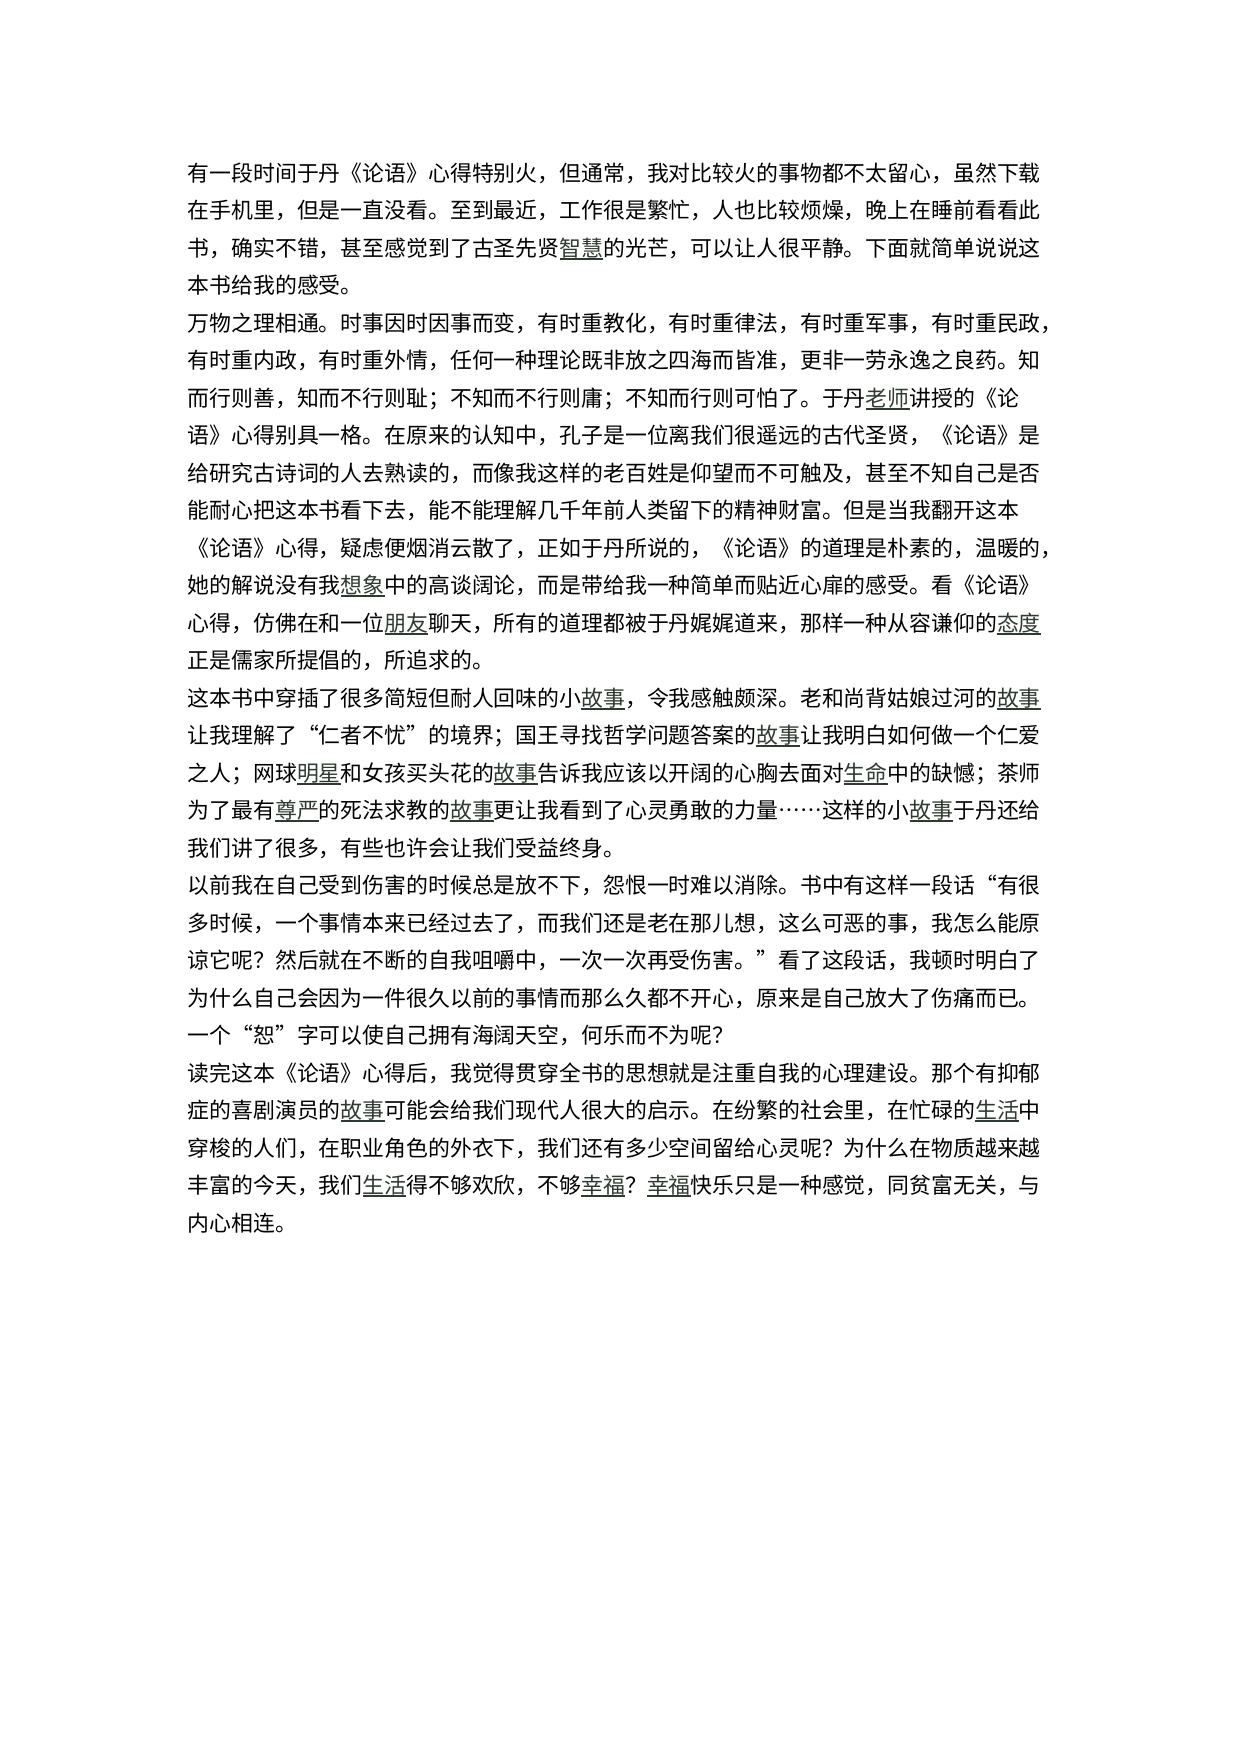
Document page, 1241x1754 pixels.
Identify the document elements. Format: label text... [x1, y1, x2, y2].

text 有一段时间于丹《论语》心得特别火，但通常，我对比较火的事物都不太留心，虽然下载在手机里，但是一直没看。至到最近，工作很是繁忙，人也比较烦燥，晚上在睡前看看此书，确实不错，甚至感觉到了古圣先贤智慧的光芒，可以让人很平静。下面就简单说说这本书给我的感受。 万物之理相通。时事因时因事而变，有时重教化，有时重律法，有时重军事，有时重民政，有时重内政，有时重外情，任何一种理论既非放之四海而皆准，更非一劳永逸之良药。知而行则善，知而不行则耻；不知而不行则庸；不知而行则可怕了。于丹老师讲授的《论语》心得别具一格。在原来的认知中，孔子是一位离我们很遥远的古代圣贤，《论语》是给研究古诗词的人去熟读的，而像我这样的老百姓是仰望而不可触及，甚至不知自己是否能耐心把这本书看下去，能不能理解几千年前人类留下的精神财富。但是当我翻开这本《论语》心得，疑虑便烟消云散了，正如于丹所说的，《论语》的道理是朴素的，温暖的，她的解说没有我想象中的高谈阔论，而是带给我一种简单而贴近心扉的感受。看《论语》心得，仿佛在和一位朋友聊天，所有的道理都被于丹娓娓道来，那样一种从容谦仰的态度正是儒家所提倡的，所追求的。 这本书中穿插了很多简短但耐人回味的小故事，令我感触颇深。老和尚背姑娘过河的故事让我理解了“仁者不忧”的境界；国王寻找哲学问题答案的故事让我明白如何做一个仁爱之人；网球明星和女孩买头花的故事告诉我应该以开阔的心胸去面对生命中的缺憾；茶师为了最有尊严的死法求教的故事更让我看到了心灵勇敢的力量……这样的小故事于丹还给我们讲了很多，有些也许会让我们受益终身。 以前我在自己受到伤害的时候总是放不下，怨恨一时难以消除。书中有这样一段话“有很多时候，一个事情本来已经过去了，而我们还是老在那儿想，这么可恶的事，我怎么能原谅它呢？然后就在不断的自我咀嚼中，一次一次再受伤害。”看了这段话，我顿时明白了为什么自己会因为一件很久以前的事情而那么久都不开心，原来是自己放大了伤痛而已。一个“恕”字可以使自己拥有海阔天空，何乐而不为呢？ 读完这本《论语》心得后，我觉得贯穿全书的思想就是注重自我的心理建设。那个有抑郁症的喜剧演员的故事可能会给我们现代人很大的启示。在纷繁的社会里，在忙碌的生活中穿梭的人们，在职业角色的外衣下，我们还有多少空间留给心灵呢？为什么在物质越来越丰富的今天，我们生活得不够欢欣，不够幸福？幸福快乐只是一种感觉，同贫富无关，与内心相连。 [187, 150, 1053, 1275]
